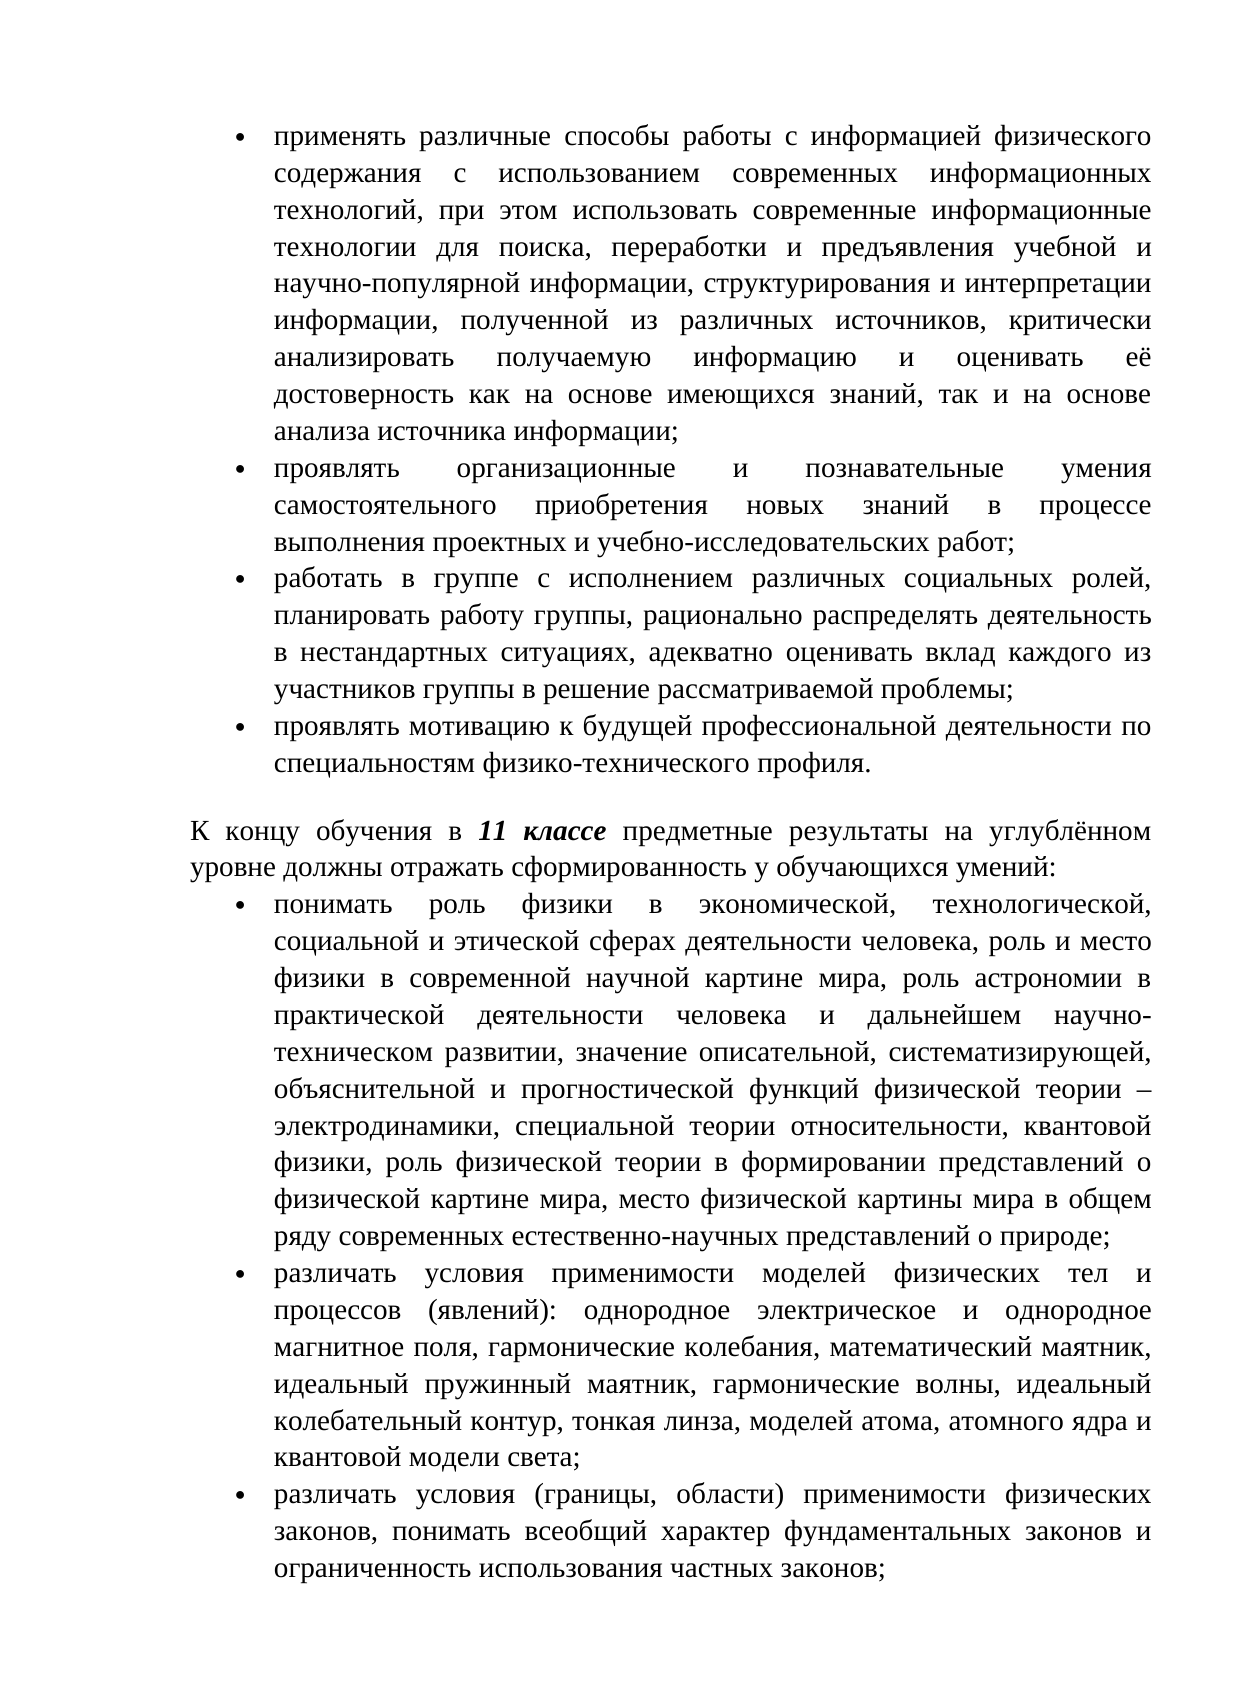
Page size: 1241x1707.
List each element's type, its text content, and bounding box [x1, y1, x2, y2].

list понимать роль физики в экономической, технологической, социальной и этической сферах деятельности человека, роль и место физики в современной научной картине мира, роль астрономии в практической деятельности человека и дальнейшем научно-техническом развитии, значение описательной, систематизирующей, объяснительной и прогностической функций физической теории – электродинамики, специальной теории относительности, квантовой физики, роль физической теории в формировании представлений о физической картине мира, место физической картины мира в общем ряду современных естественно-научных представлений о природе; [236, 886, 1152, 1252]
text К концу обучения в 11 классе предметные результаты на углублённом уровне должны отражать сформированность у обучающихся умений: [190, 813, 1152, 883]
list проявлять мотивацию к будущей профессиональной деятельности по специальностям физико-технического профиля. [236, 708, 1152, 778]
list применять различные способы работы с информацией физического содержания с использованием современных информационных технологий, при этом использовать современные информационные технологии для поиска, переработки и предъявления учебной и научно-популярной информации, структурирования и интерпретации информации, полученной из различных источников, критически анализировать получаемую информацию и оценивать её достоверность как на основе имеющихся знаний, так и на основе анализа источника информации; [236, 118, 1152, 447]
list работать в группе с исполнением различных социальных ролей, планировать работу группы, рационально распределять деятельность в нестандартных ситуациях, адекватно оценивать вклад каждого из участников группы в решение рассматриваемой проблемы; [236, 561, 1152, 705]
list различать условия применимости моделей физических тел и процессов (явлений): однородное электрическое и однородное магнитное поля, гармонические колебания, математический маятник, идеальный пружинный маятник, гармонические волны, идеальный колебательный контур, тонкая линза, моделей атома, атомного ядра и квантовой модели света; [236, 1255, 1152, 1473]
list проявлять организационные и познавательные умения самостоятельного приобретения новых знаний в процессе выполнения проектных и учебно-исследовательских работ; [236, 450, 1152, 557]
list различать условия (границы, области) применимости физических законов, понимать всеобщий характер фундаментальных законов и ограниченность использования частных законов; [236, 1476, 1152, 1584]
